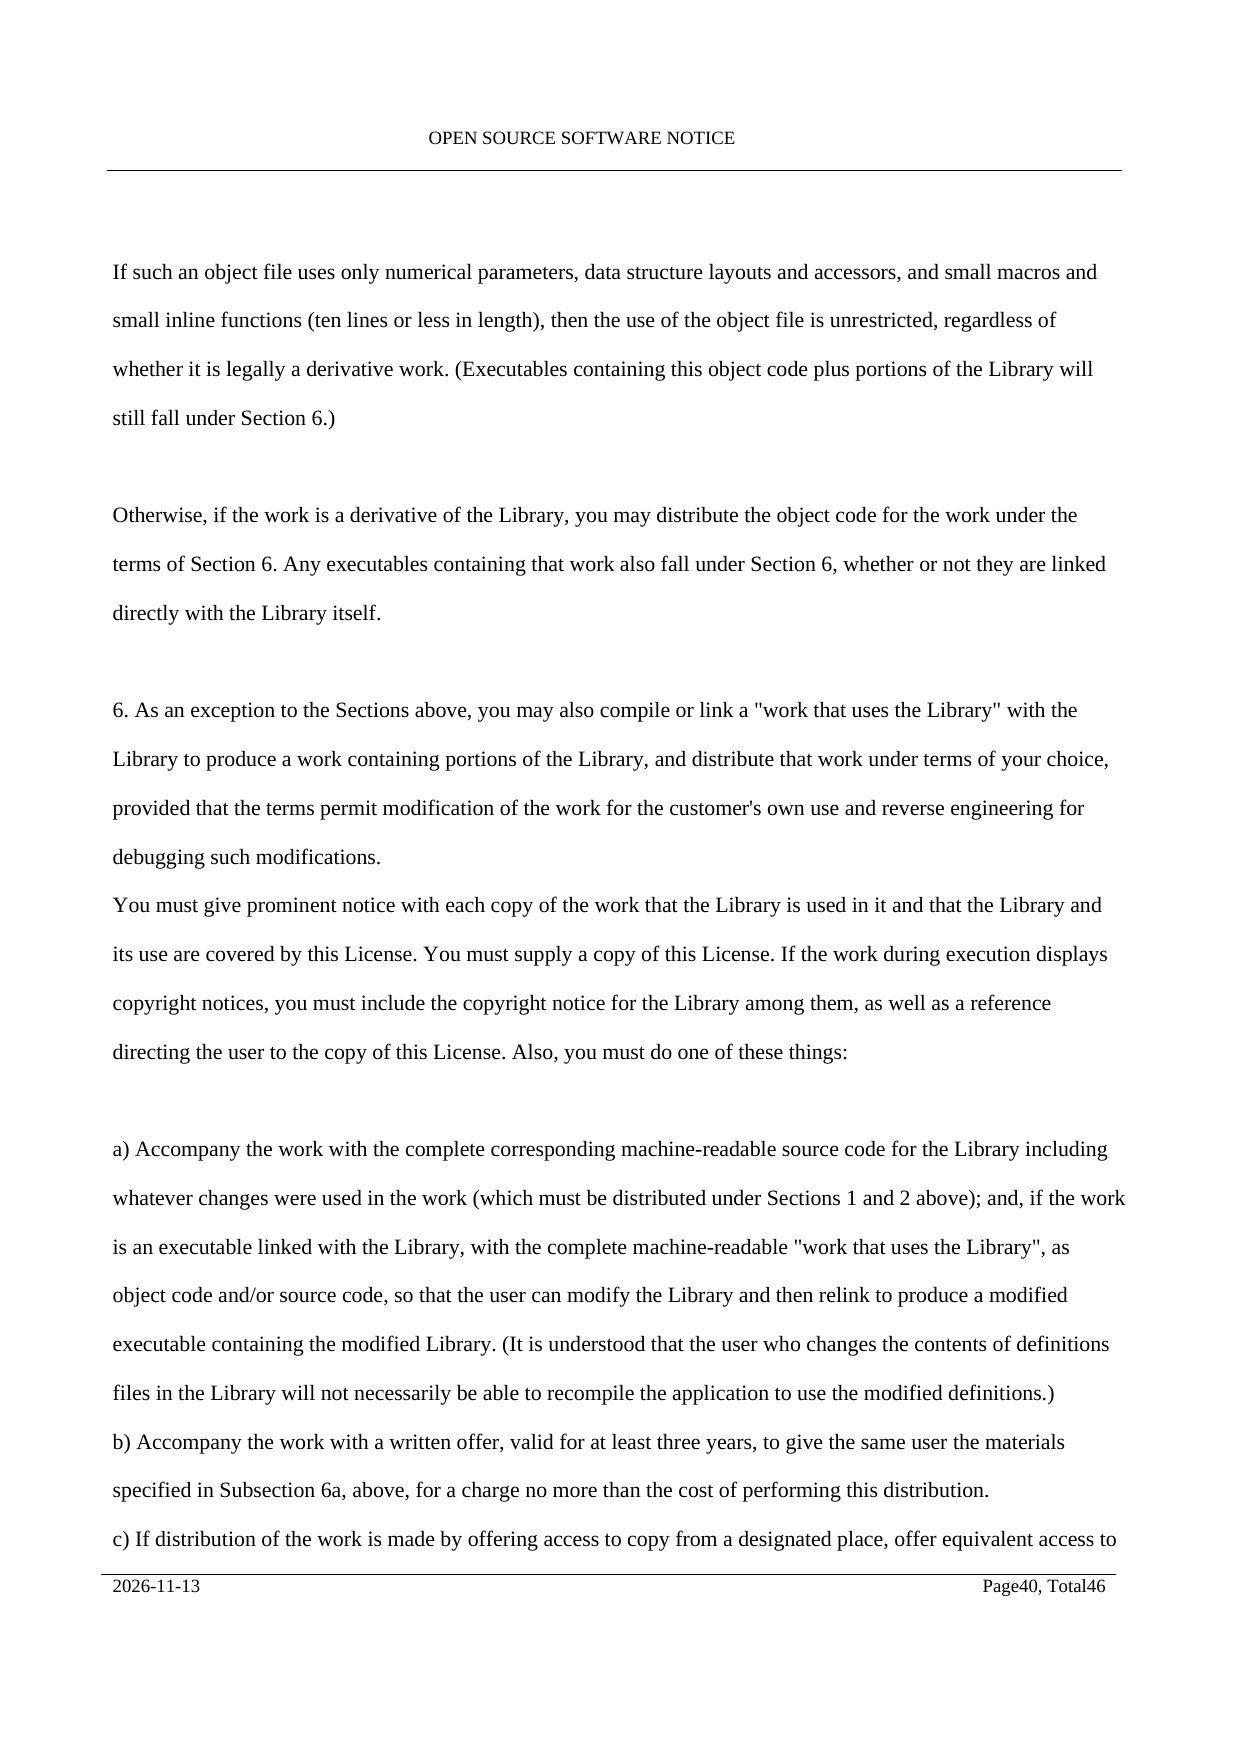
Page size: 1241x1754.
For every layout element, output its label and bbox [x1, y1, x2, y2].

text [112, 206, 1128, 1555]
